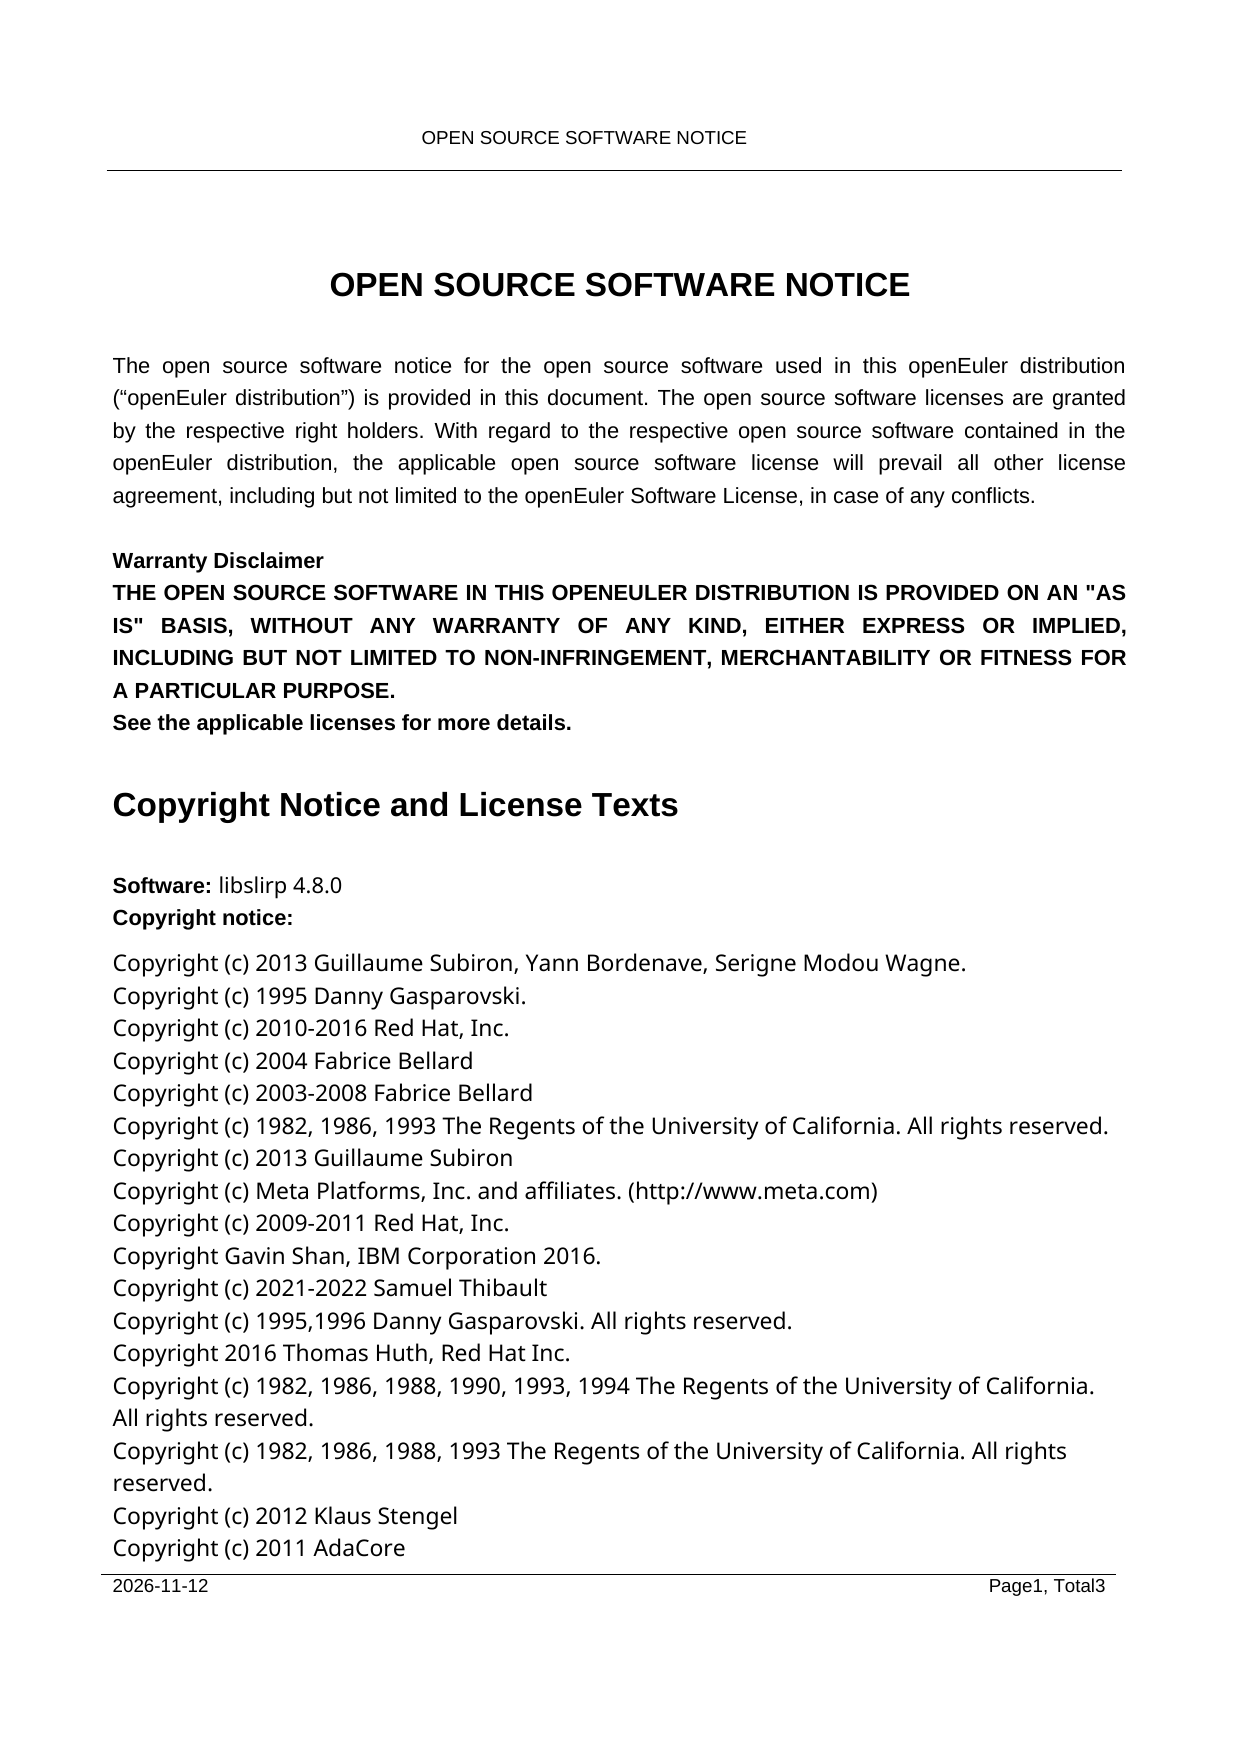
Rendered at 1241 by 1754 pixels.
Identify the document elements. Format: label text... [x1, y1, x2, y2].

text The open source software notice for the open source software used in this openEuler distribution (“openEuler distribution”) is provided in this document. The open source software licenses are granted by the respective right holders. With regard to the respective open source software contained in the openEuler distribution, the applicable open source software license will prevail all other license agreement, including but not limited to the openEuler Software License, in case of any conflicts. [112, 349, 1128, 511]
title Software: libslirp 4.8.0 [112, 869, 1128, 901]
text Copyright Notice and License Texts [112, 771, 1128, 836]
text OPEN SOURCE SOFTWARE NOTICE [112, 251, 1128, 316]
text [112, 947, 1128, 1564]
text THE OPEN SOURCE SOFTWARE IN THIS OPENEULER DISTRIBUTION IS PROVIDED ON AN "AS IS" BASIS, WITHOUT ANY WARRANTY OF ANY KIND, EITHER EXPRESS OR IMPLIED, INCLUDING BUT NOT LIMITED TO NON-INFRINGEMENT, MERCHANTABILITY OR FITNESS FOR A PARTICULAR PURPOSE. See the applicable licenses for more details. [112, 576, 1128, 739]
text Warranty Disclaimer [112, 544, 1128, 576]
text Copyright notice: [112, 901, 1128, 934]
